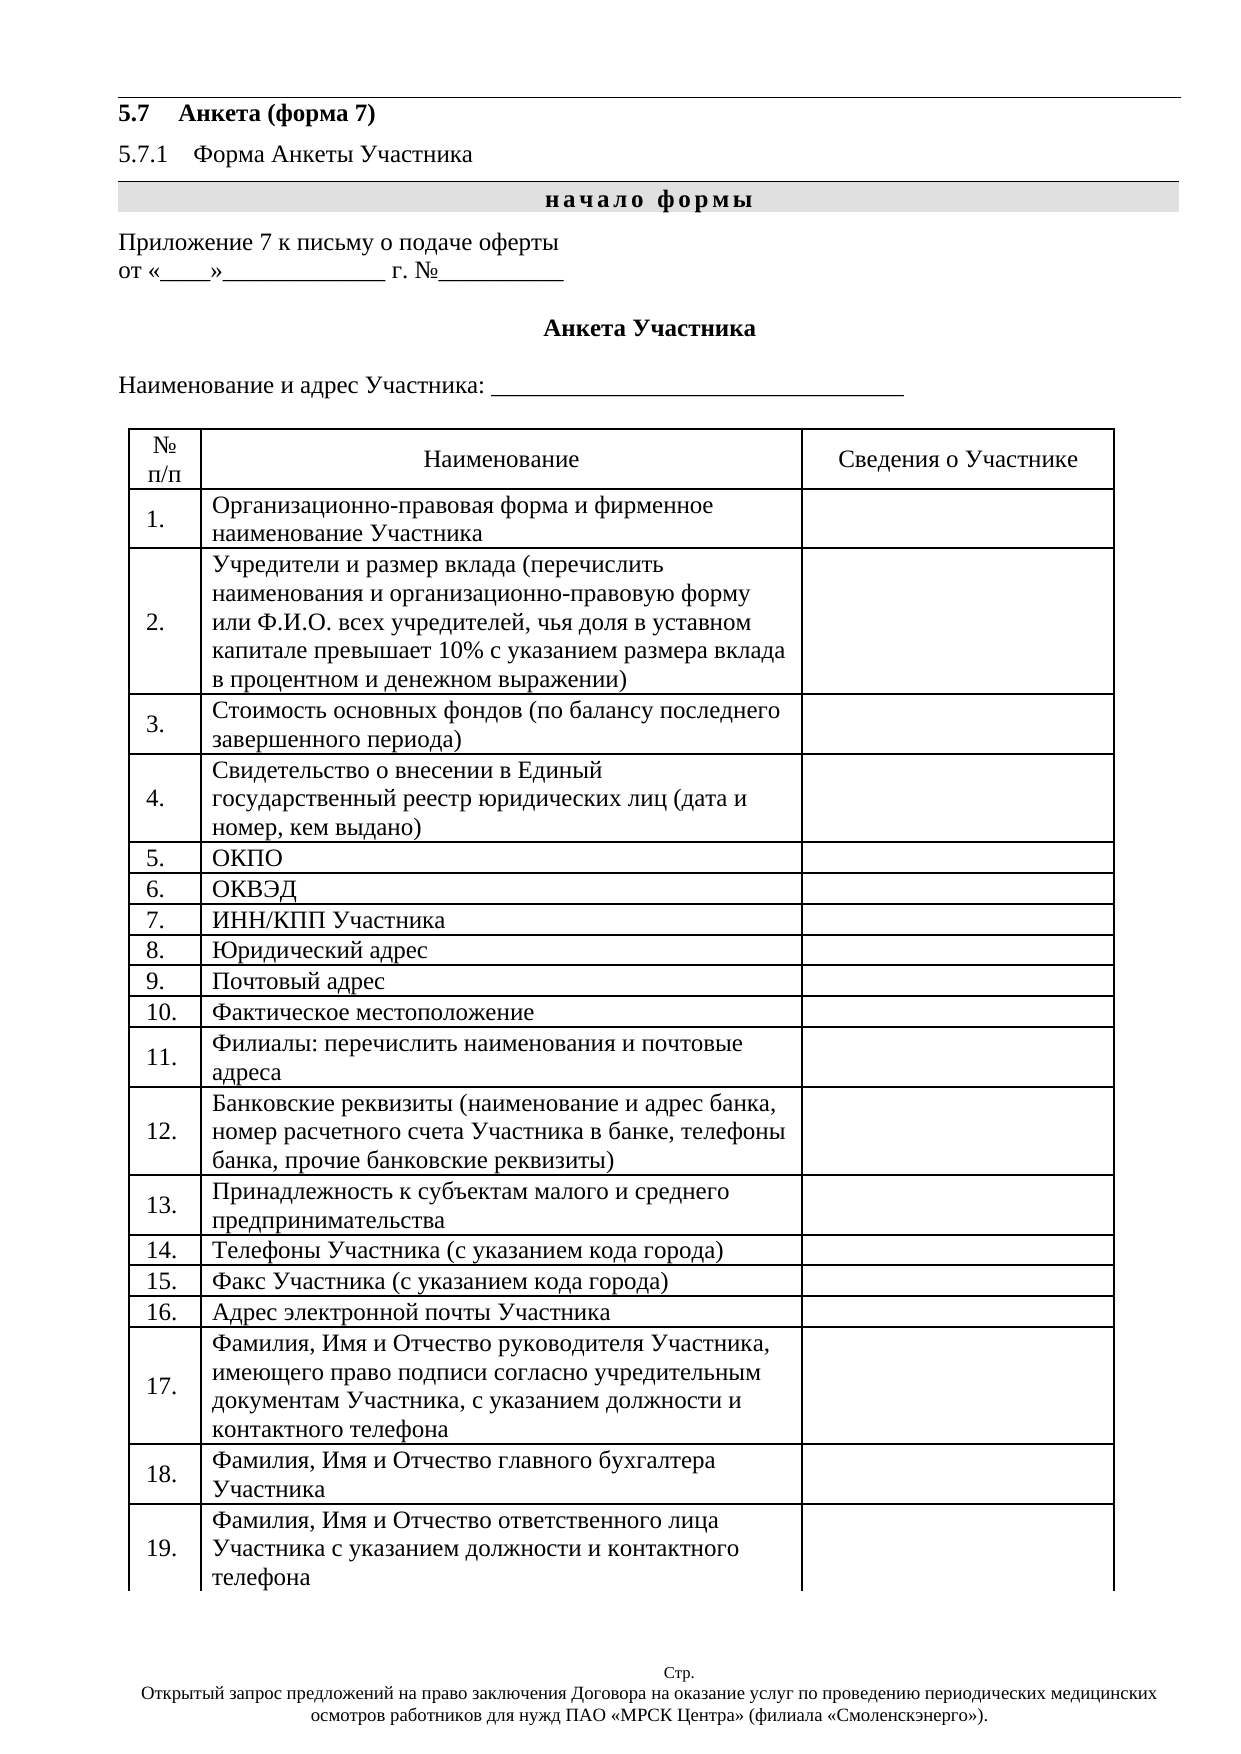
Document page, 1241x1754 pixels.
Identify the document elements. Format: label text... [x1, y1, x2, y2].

table_cell Фамилия, Имя и Отчество руководителя Участника, имеющего право подписи согласно учредительным документам Участника, с указанием должности и контактного телефона [202, 1328, 801, 1443]
subtitle Анкета (форма 7) [118, 98, 1181, 127]
table_cell [803, 695, 1113, 753]
table_cell Филиалы: перечислить наименования и почтовые адреса [202, 1028, 801, 1086]
table_cell [803, 549, 1113, 693]
table_cell Принадлежность к субъектам малого и среднего предпринимательства [202, 1176, 801, 1233]
table_cell [130, 966, 200, 995]
text Приложение 7 к письму о подаче оферты от «____»_____________ г. №__________ [118, 227, 1181, 284]
table_cell ОКВЭД [202, 874, 801, 903]
table_cell Стоимость основных фондов (по балансу последнего завершенного периода) [202, 695, 801, 753]
table_cell [130, 905, 200, 933]
table_cell [803, 490, 1113, 547]
text Анкета Участника [118, 313, 1181, 342]
table_cell [803, 1176, 1113, 1233]
table_cell [130, 1028, 200, 1086]
table_cell [130, 843, 200, 872]
table_cell [803, 1236, 1113, 1264]
table_cell [803, 843, 1113, 872]
table_cell [803, 1088, 1113, 1174]
table_cell [803, 1445, 1113, 1503]
table_cell Фамилия, Имя и Отчество главного бухгалтера Участника [202, 1445, 801, 1503]
table_cell [803, 1505, 1113, 1591]
table_cell [803, 966, 1113, 995]
table_cell [130, 1088, 200, 1174]
table_cell [803, 1028, 1113, 1086]
table_cell [130, 997, 200, 1026]
table_cell [803, 997, 1113, 1026]
table_cell ОКПО [202, 843, 801, 872]
table_cell [803, 905, 1113, 933]
table_header Сведения о Участнике [803, 430, 1113, 488]
table_cell [130, 1297, 200, 1326]
table_cell [803, 755, 1113, 841]
table_cell [803, 1297, 1113, 1326]
table_cell [130, 490, 200, 547]
table_cell Банковские реквизиты (наименование и адрес банка, номер расчетного счета Участника в банке, телефоны банка, прочие банковские реквизиты) [202, 1088, 801, 1174]
table_cell [130, 1505, 200, 1591]
table_header № п/п [130, 430, 200, 488]
table_cell [130, 874, 200, 903]
table_cell [130, 1236, 200, 1264]
table_cell [130, 549, 200, 693]
table_cell [130, 755, 200, 841]
table_cell [803, 1266, 1113, 1295]
table_cell Фамилия, Имя и Отчество ответственного лица Участника с указанием должности и контактного телефона [202, 1505, 801, 1591]
table_cell ИНН/КПП Участника [202, 905, 801, 933]
table_header Наименование [202, 430, 801, 488]
table_cell Учредители и размер вклада (перечислить наименования и организационно-правовую форму или Ф.И.О. всех учредителей, чья доля в уставном капитале превышает 10% с указанием размера вклада в процентном и денежном выражении) [202, 549, 801, 693]
text начало формы [118, 182, 1179, 212]
table_cell [130, 1266, 200, 1295]
table_cell [130, 936, 200, 964]
table_cell [803, 874, 1113, 903]
table_cell Организационно-правовая форма и фирменное наименование Участника [202, 490, 801, 547]
subtitle Форма Анкеты Участника [118, 139, 1181, 168]
table_cell [130, 1176, 200, 1233]
table_cell Юридический адрес [202, 936, 801, 964]
table_cell Адрес электронной почты Участника [202, 1297, 801, 1326]
table_cell [130, 1445, 200, 1503]
text Наименование и адрес Участника: _________________________________ [118, 371, 1181, 399]
table_cell [803, 936, 1113, 964]
table_cell Фактическое местоположение [202, 997, 801, 1026]
table_cell Свидетельство о внесении в Единый государственный реестр юридических лиц (дата и номер, кем выдано) [202, 755, 801, 841]
table_cell [130, 1328, 200, 1443]
table_cell Телефоны Участника (с указанием кода города) [202, 1236, 801, 1264]
table_cell Почтовый адрес [202, 966, 801, 995]
table_cell [130, 695, 200, 753]
table_cell [803, 1328, 1113, 1443]
table_cell Факс Участника (с указанием кода города) [202, 1266, 801, 1295]
